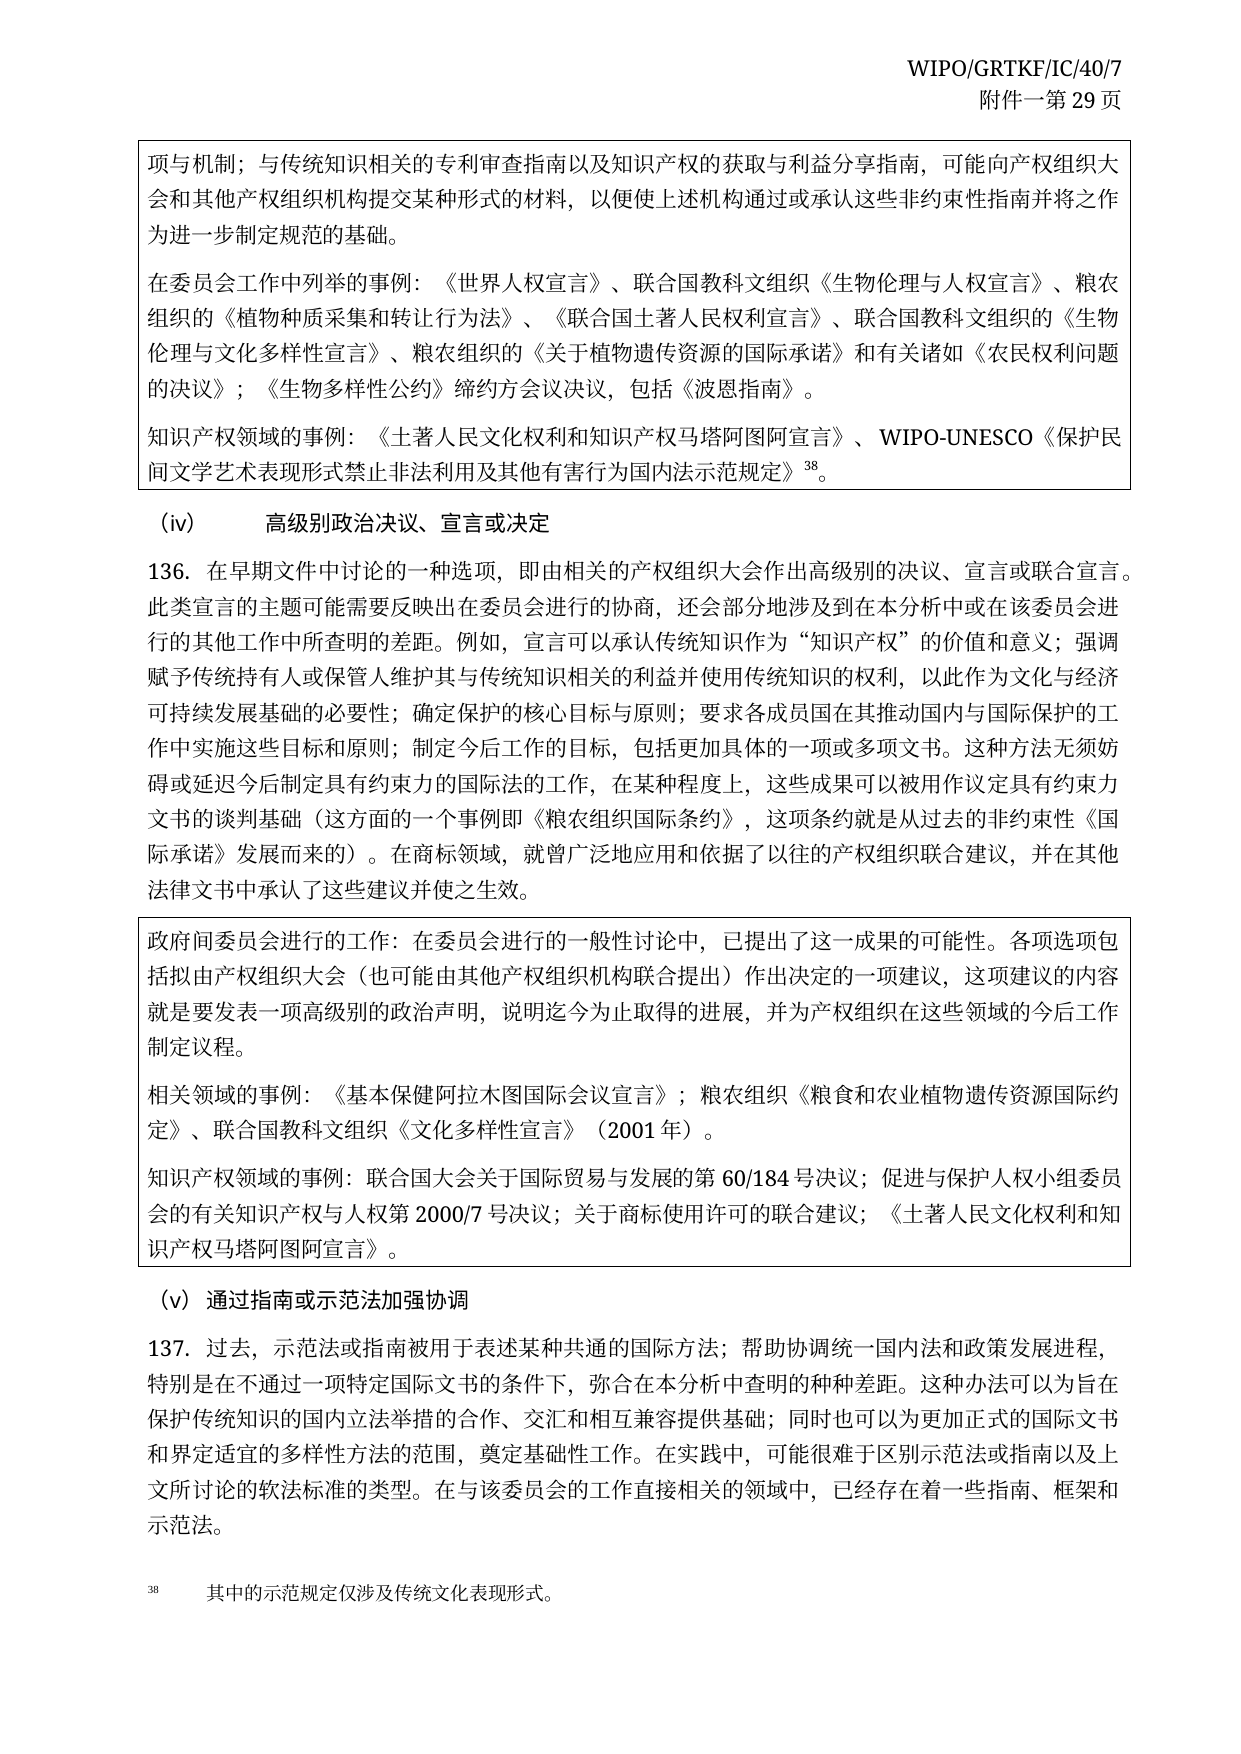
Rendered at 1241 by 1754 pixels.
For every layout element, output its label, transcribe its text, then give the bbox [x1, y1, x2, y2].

text 政府间委员会进行的工作：在委员会进行的一般性讨论中，已提出了这一成果的可能性。各项选项包括拟由产权组织大会（也可能由其他产权组织机构联合提出）作出决定的一项建议，这项建议的内容就是要发表一项高级别的政治声明，说明迄今为止取得的进展，并为产权组织在这些领域的今后工作制定议程。 [139, 918, 1130, 1062]
text 知识产权领域的事例：联合国大会关于国际贸易与发展的第60/184号决议；促进与保护人权小组委员会的有关知识产权与人权第2000/7号决议；关于商标使用许可的联合建议；《土著人民文化权利和知识产权马塔阿图阿宣言》。 [139, 1154, 1130, 1266]
list 在早期文件中讨论的一种选项，即由相关的产权组织大会作出高级别的决议、宣言或联合宣言。此类宣言的主题可能需要反映出在委员会进行的协商，还会部分地涉及到在本分析中或在该委员会进行的其他工作中所查明的差距。例如，宣言可以承认传统知识作为“知识产权”的价值和意义；强调赋予传统持有人或保管人维护其与传统知识相关的利益并使用传统知识的权利，以此作为文化与经济可持续发展基础的必要性；确定保护的核心目标与原则；要求各成员国在其推动国内与国际保护的工作中实施这些目标和原则；制定今后工作的目标，包括更加具体的一项或多项文书。这种方法无须妨碍或延迟今后制定具有约束力的国际法的工作，在某种程度上，这些成果可以被用作议定具有约束力文书的谈判基础（这方面的一个事例即《粮农组织国际条约》，这项条约就是从过去的非约束性《国际承诺》发展而来的）。在商标领域，就曾广泛地应用和依据了以往的产权组织联合建议，并在其他法律文书中承认了这些建议并使之生效。 [148, 550, 1122, 904]
text 相关领域的事例：《基本保健阿拉木图国际会议宣言》；粮农组织《粮食和农业植物遗传资源国际约定》、联合国教科文组织《文化多样性宣言》（2001年）。 [139, 1071, 1130, 1145]
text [139, 141, 1130, 249]
text 在委员会工作中列举的事例：《世界人权宣言》、联合国教科文组织《生物伦理与人权宣言》、粮农组织的《植物种质采集和转让行为法》、《联合国土著人民权利宣言》、联合国教科文组织的《生物伦理与文化多样性宣言》、粮农组织的《关于植物遗传资源的国际承诺》和有关诸如《农民权利问题的决议》；《生物多样性公约》缔约方会议决议，包括《波恩指南》。 [139, 259, 1130, 403]
text 知识产权领域的事例：《土著人民文化权利和知识产权马塔阿图阿宣言》、WIPO-UNESCO《保护民间文学艺术表现形式禁止非法利用及其他有害行为国内法示范规定》。 [139, 413, 1130, 489]
list 过去，示范法或指南被用于表述某种共通的国际方法；帮助协调统一国内法和政策发展进程，特别是在不通过一项特定国际文书的条件下，弥合在本分析中查明的种种差距。这种办法可以为旨在保护传统知识的国内立法举措的合作、交汇和相互兼容提供基础；同时也可以为更加正式的国际文书和界定适宜的多样性方法的范围，奠定基础性工作。在实践中，可能很难于区别示范法或指南以及上文所讨论的软法标准的类型。在与该委员会的工作直接相关的领域中，已经存在着一些指南、框架和示范法。 [148, 1327, 1122, 1540]
subtitle （v） 通过指南或示范法加强协调 [148, 1279, 1122, 1315]
subtitle （iv） 高级别政治决议、宣言或决定 [148, 502, 1122, 538]
